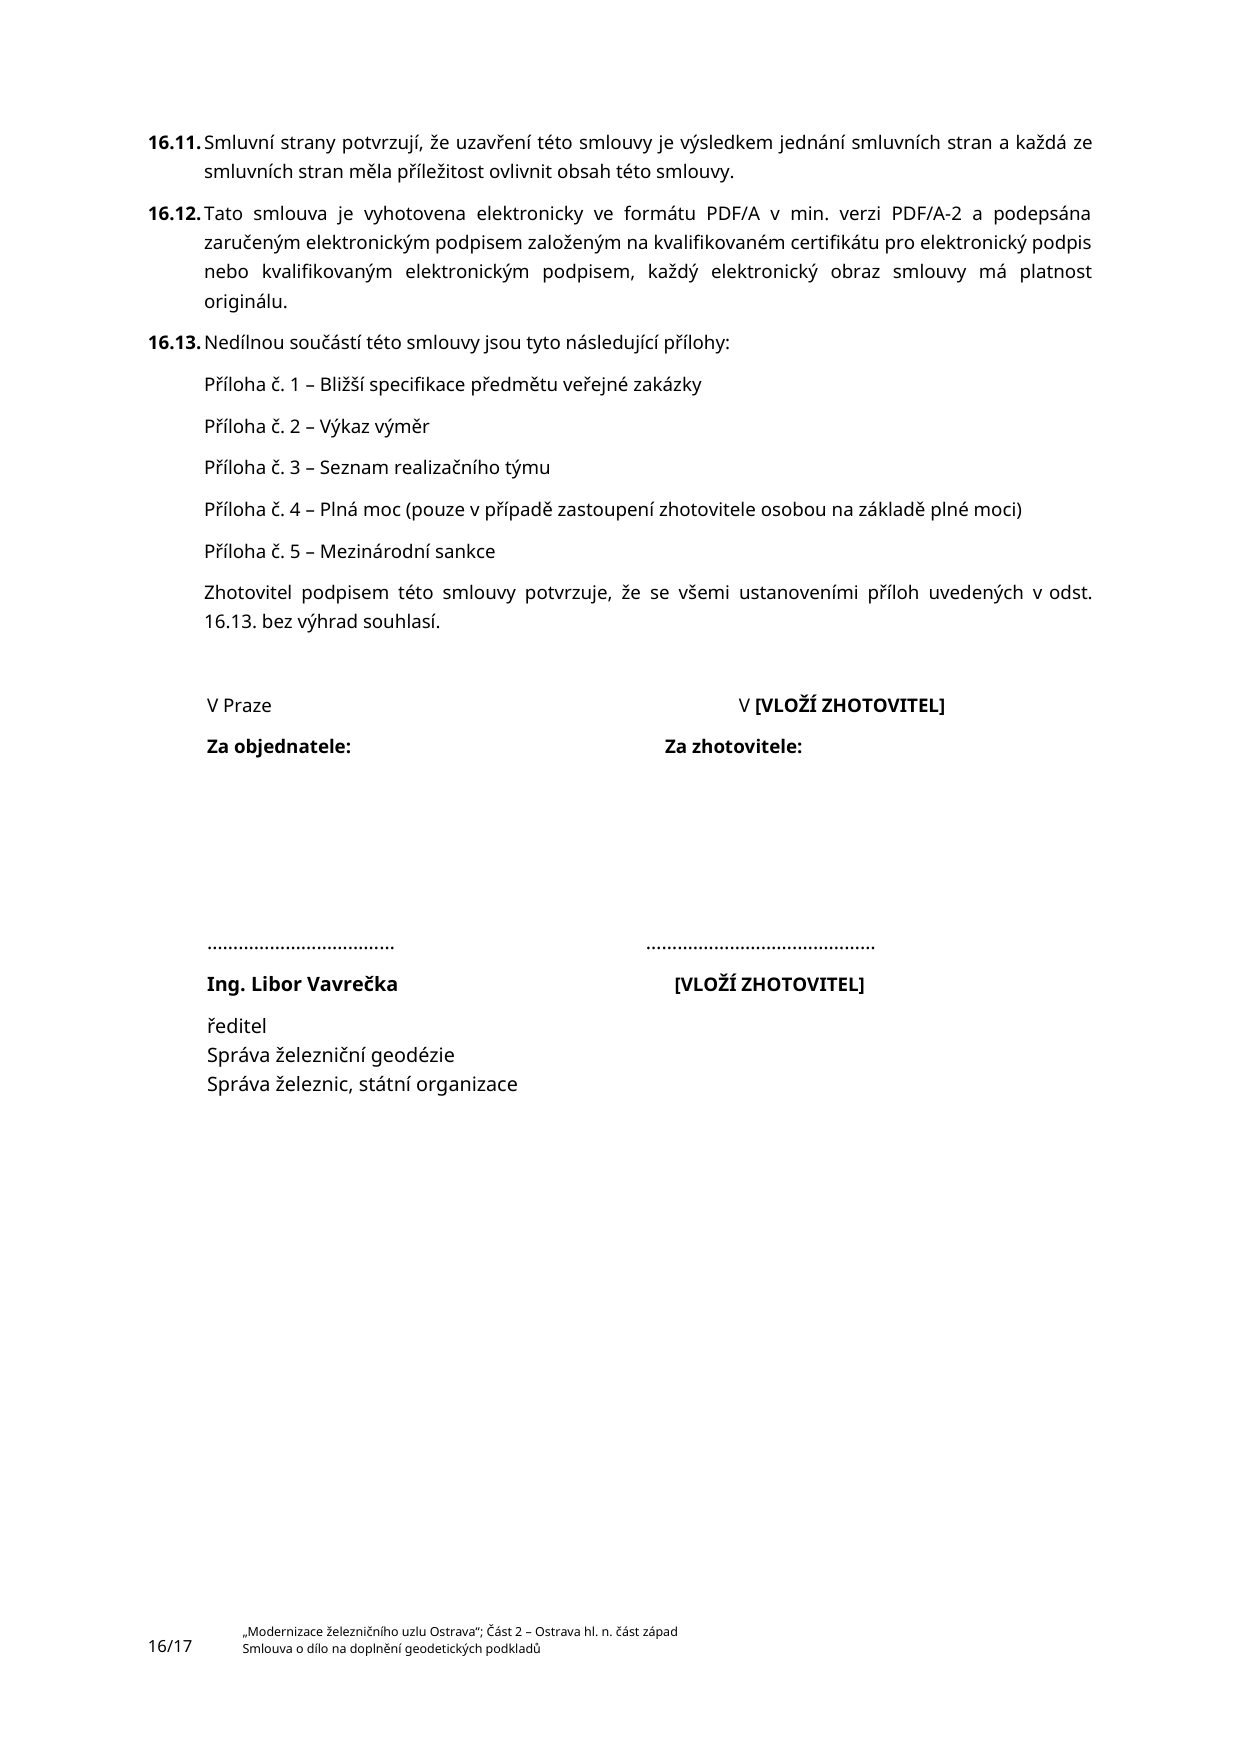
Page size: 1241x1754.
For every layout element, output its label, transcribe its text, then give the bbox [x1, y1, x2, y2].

text Příloha č. 3 – Seznam realizačního týmu [204, 451, 1092, 481]
text Správa železnic, státní organizace [207, 1068, 1092, 1097]
text Zhotovitel podpisem této smlouvy potvrzuje, že se všemi ustanoveními příloh uvedených v odst. 16.13. bez výhrad souhlasí. [204, 576, 1092, 635]
text V Praze V [VLOŽÍ ZHOTOVITEL] [207, 689, 1092, 718]
text Příloha č. 1 – Bližší specifikace předmětu veřejné zakázky [204, 368, 1092, 397]
text ředitel [207, 1010, 1092, 1039]
text Ing. Libor Vavrečka [VLOŽÍ ZHOTOVITEL] [207, 968, 1092, 997]
text Za objednatele: Za zhotovitele: [207, 731, 1092, 760]
text Příloha č. 5 – Mezinárodní sankce [204, 535, 1092, 564]
text Příloha č. 2 – Výkaz výměr [204, 410, 1092, 439]
text 16.12. Tato smlouva je vyhotovena elektronicky ve formátu PDF/A v min. verzi PDF/A-2 a podepsána zaručeným elektronickým podpisem založeným na kvalifikovaném certifikátu pro elektronický podpis nebo kvalifikovaným elektronickým podpisem, každý elektronický obraz smlouvy má platnost originálu. [148, 197, 1092, 314]
text Příloha č. 4 – Plná moc (pouze v případě zastoupení zhotovitele osobou na základě plné moci) [204, 493, 1092, 522]
text Správa železniční geodézie [207, 1039, 1092, 1068]
text ……………………………… ……….……………….…………… [207, 926, 1092, 956]
text 16.11. Smluvní strany potvrzují, že uzavření této smlouvy je výsledkem jednání smluvních stran a každá ze smluvních stran měla příležitost ovlivnit obsah této smlouvy. [148, 126, 1092, 185]
text 16.13. Nedílnou součástí této smlouvy jsou tyto následující přílohy: [148, 326, 1092, 356]
